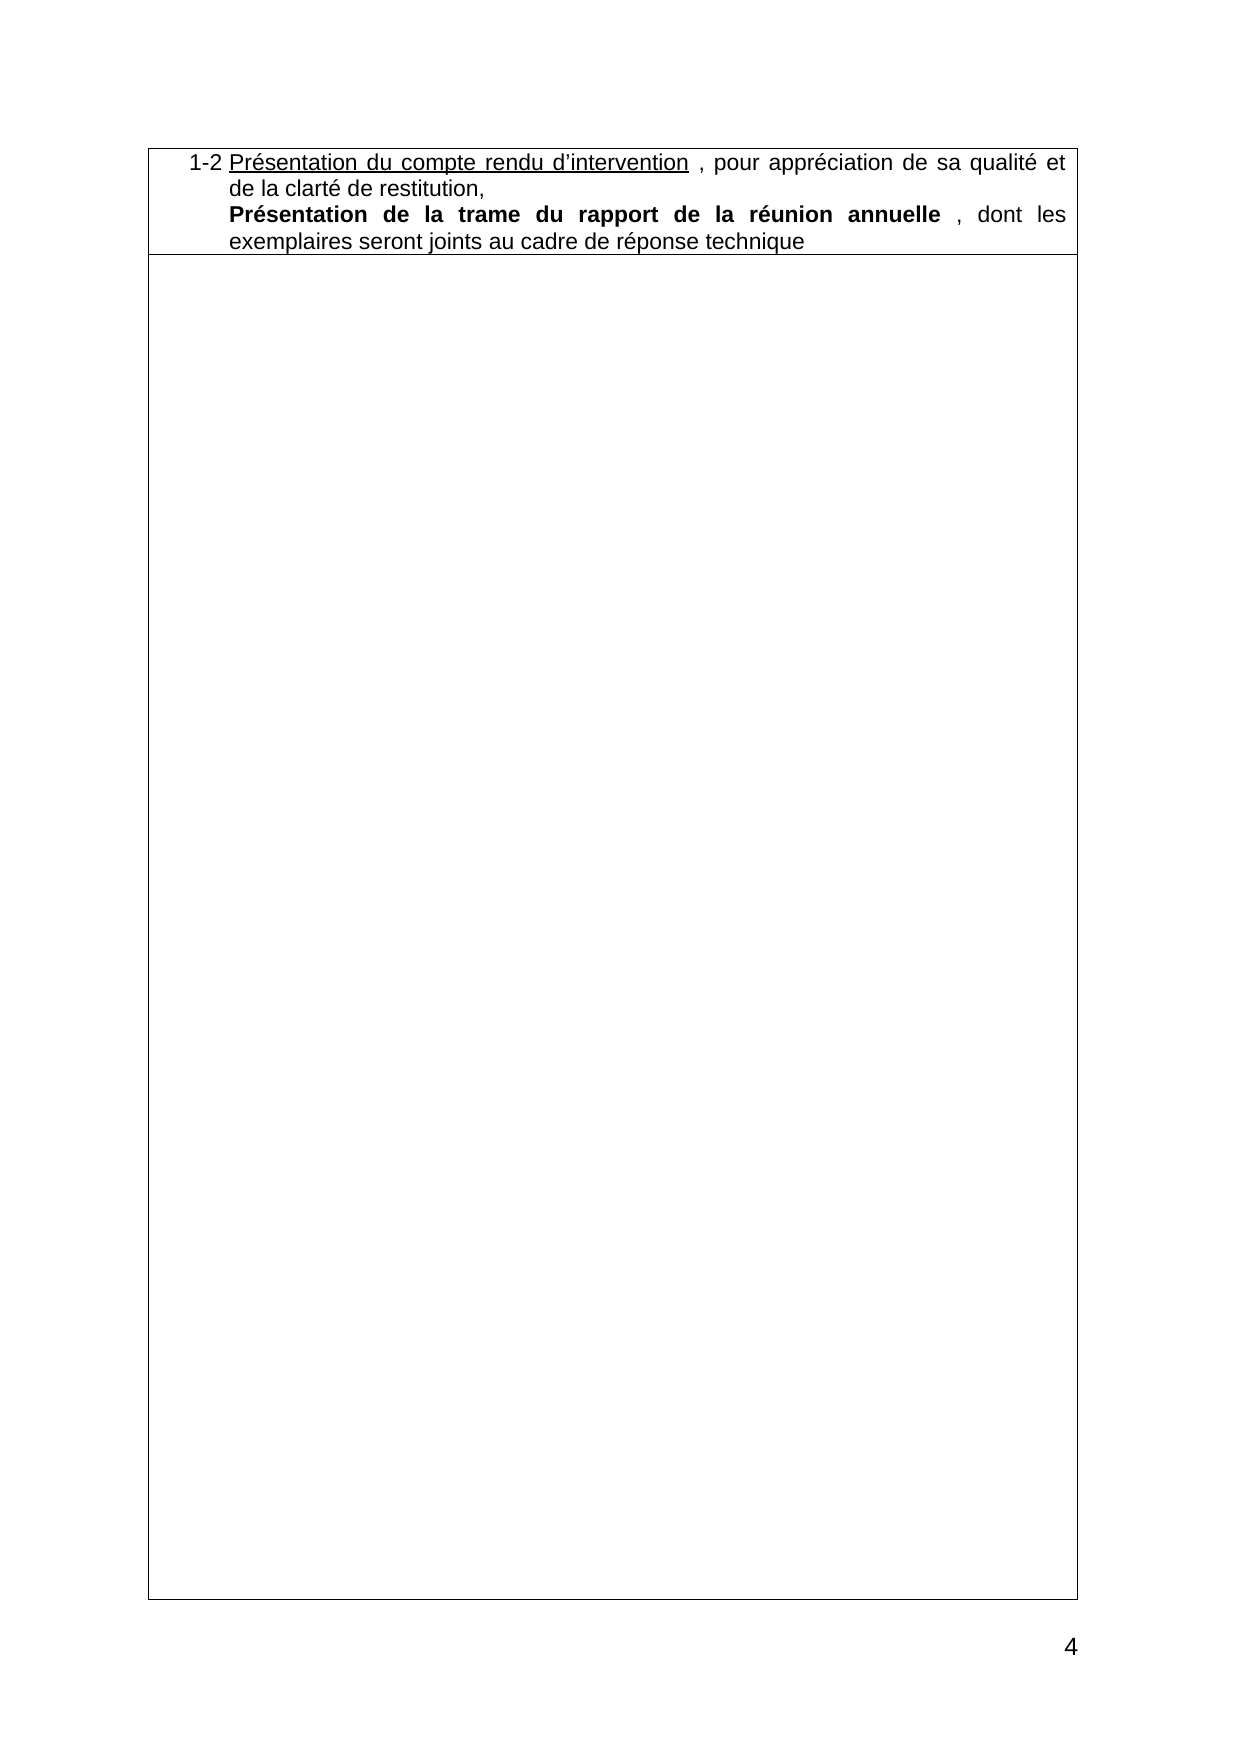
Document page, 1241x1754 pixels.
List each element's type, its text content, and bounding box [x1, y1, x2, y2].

table_cell [149, 255, 1077, 1599]
table_cell Présentation du compte rendu d’intervention , pour appréciation de sa qualité et de la clarté de restitution, Présentation de la trame du rapport de la réunion annuelle , dont les exemplaires seront joints au cadre de réponse technique [149, 149, 1077, 254]
